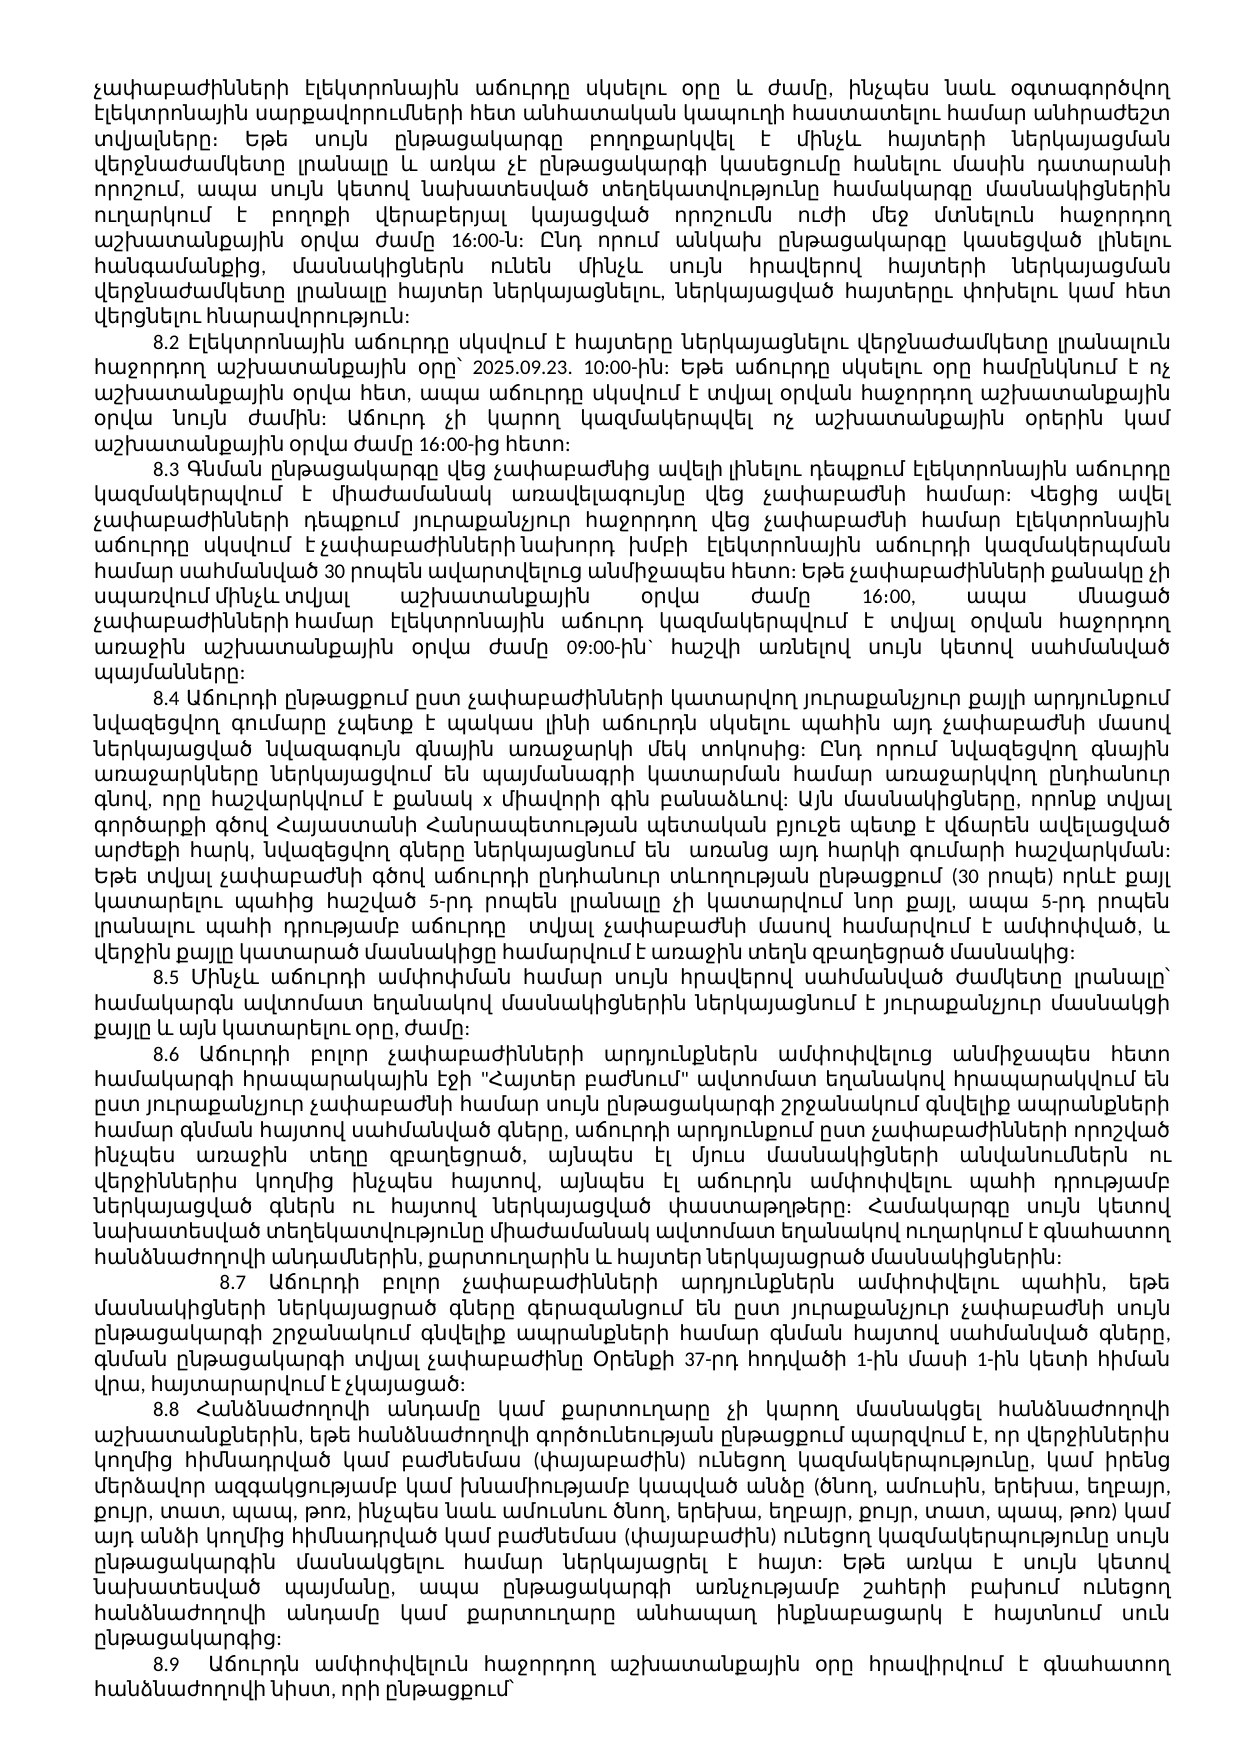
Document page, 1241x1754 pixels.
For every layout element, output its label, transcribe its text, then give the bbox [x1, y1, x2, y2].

text 8.8 Հանձնաժողովի անդամը կամ քարտուղարը չի կարող մասնակցել հանձնաժողովի աշխատանքներին, եթե հանձնաժողովի գործունեության ընթացքում պարզվում է, որ վերջիններիս կողմից հիմնադրված կամ բաժնեմաս (փայաբաժին) ունեցող կազմակերպությունը, կամ իրենց մերձավոր ազգակցությամբ կամ խնամիությամբ կապված անձը (ծնող, ամուսին, երեխա, եղբայր, քույր, տատ, պապ, թոռ, ինչպես նաև ամուսնու ծնող, երեխա, եղբայր, քույր, տատ, պապ, թոռ) կամ այդ անձի կողմից հիմնադրված կամ բաժնեմաս (փայաբաժին) ունեցող կազմակերպությունը սույն ընթացակարգին մասնակցելու համար ներկայացրել է հայտ: Եթե առկա է սույն կետով նախատեսված պայմանը, ապա ընթացակարգի առնչությամբ շահերի բախում ունեցող հանձնաժողովի անդամը կամ քարտուղարը անհապաղ ինքնաբացարկ է հայտնում սուն ընթացակարգից: [94, 1397, 1171, 1651]
text 8.4 Աճուրդի ընթացքում ըստ չափաբաժինների կատարվող յուրաքանչյուր քայլի արդյունքում նվազեցվող գումարը չպետք է պակաս լինի աճուրդն սկսելու պահին այդ չափաբաժնի մասով ներկայացված նվազագույն գնային առաջարկի մեկ տոկոսից: Ընդ որում նվազեցվող գնային առաջարկները ներկայացվում են պայմանագրի կատարման համար առաջարկվող ընդհանուր գնով, որը հաշվարկվում է քանակ x միավորի գին բանաձևով: Այն մասնակիցները, որոնք տվյալ գործարքի գծով Հայաստանի Հանրապետության պետական բյուջե պետք է վճարեն ավելացված արժեքի հարկ, նվազեցվող գները ներկայացնում են առանց այդ հարկի գումարի հաշվարկման: Եթե տվյալ չափաբաժնի գծով աճուրդի ընդհանուր տևողության ընթացքում (30 րոպե) որևէ քայլ կատարելու պահից հաշված 5-րդ րոպեն լրանալը չի կատարվում նոր քայլ, ապա 5-րդ րոպեն լրանալու պահի դրությամբ աճուրդը տվյալ չափաբաժնի մասով համարվում է ամփոփված, և վերջին քայլը կատարած մասնակիցը համարվում է առաջին տեղն զբաղեցրած մասնակից: [94, 685, 1171, 964]
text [94, 75, 1171, 329]
text 8.2 Էլեկտրոնային աճուրդը սկսվում է հայտերը ներկայացնելու վերջնաժամկետը լրանալուն հաջորդող աշխատանքային օրը՝ 2025.09.23. 10:00 -ին: Եթե աճուրդը սկսելու օրը համընկնում է ոչ աշխատանքային օրվա հետ, ապա աճուրդը սկսվում է տվյալ օրվան հաջորդող աշխատանքային օրվա նույն ժամին: Աճուրդ չի կարող կազմակերպվել ոչ աշխատանքային օրերին կամ աշխատանքային օրվա ժամը 16։00-ից հետո: [94, 329, 1171, 456]
text 8.6 Աճուրդի բոլոր չափաբաժինների արդյունքներն ամփոփվելուց անմիջապես հետո համակարգի հրապարակային էջի "Հայտեր բաժնում" ավտոմատ եղանակով հրապարակվում են ըստ յուրաքանչյուր չափաբաժնի համար սույն ընթացակարգի շրջանակում գնվելիք ապրանքների համար գնման հայտով սահմանված գները, աճուրդի արդյունքում ըստ չափաբաժինների որոշված ինչպես առաջին տեղը զբաղեցրած, այնպես էլ մյուս մասնակիցների անվանումներն ու վերջիններիս կողմից ինչպես հայտով, այնպես էլ աճուրդն ամփոփվելու պահի դրությամբ ներկայացված գներն ու հայտով ներկայացված փաստաթղթերը: Համակարգը սույն կետով նախատեսված տեղեկատվությունը միաժամանակ ավտոմատ եղանակով ուղարկում է գնահատող հանձնաժողովի անդամներին, քարտուղարին և հայտեր ներկայացրած մասնակիցներին: [94, 1041, 1171, 1269]
text 8.5 Մինչև աճուրդի ամփոփման համար սույն հրավերով սահմանված ժամկետը լրանալը՝ համակարգն ավտոմատ եղանակով մասնակիցներին ներկայացնում է յուրաքանչյուր մասնակցի քայլը և այն կատարելու օրը, ժամը: [94, 964, 1171, 1041]
text 8.3 Գնման ընթացակարգը վեց չափաբաժնից ավելի լինելու դեպքում էլեկտրոնային աճուրդը կազմակերպվում է միաժամանակ առավելագույնը վեց չափաբաժնի համար: Վեցից ավել չափաբաժինների դեպքում յուրաքանչյուր հաջորդող վեց չափաբաժնի համար էլեկտրոնային աճուրդը սկսվում է չափաբաժինների նախորդ խմբի էլեկտրոնային աճուրդի կազմակերպման համար սահմանված 30 րոպեն ավարտվելուց անմիջապես հետո: Եթե չափաբաժինների քանակը չի սպառվում մինչև տվյալ աշխատանքային օրվա ժամը 16։00, ապա մնացած չափաբաժինների համար էլեկտրոնային աճուրդ կազմակերպվում է տվյալ օրվան հաջորդող առաջին աշխատանքային օրվա ժամը 09:00-ին` հաշվի առնելով սույն կետով սահմանված պայմանները: [94, 456, 1171, 685]
text 8.9 Աճուրդն ամփոփվելուն հաջորդող աշխատանքային օրը հրավիրվում է գնահատող հանձնաժողովի նիստ, որի ընթացքում՝ [94, 1651, 1171, 1702]
text 8.7 Աճուրդի բոլոր չափաբաժինների արդյունքներն ամփոփվելու պահին, եթե մասնակիցների ներկայացրած գները գերազանցում են ըստ յուրաքանչյուր չափաբաժնի սույն ընթացակարգի շրջանակում գնվելիք ապրանքների համար գնման հայտով սահմանված գները, գնման ընթացակարգի տվյալ չափաբաժինը Օրենքի 37-րդ հոդվածի 1-ին մասի 1-ին կետի հիման վրա, հայտարարվում է չկայացած: [94, 1269, 1171, 1397]
